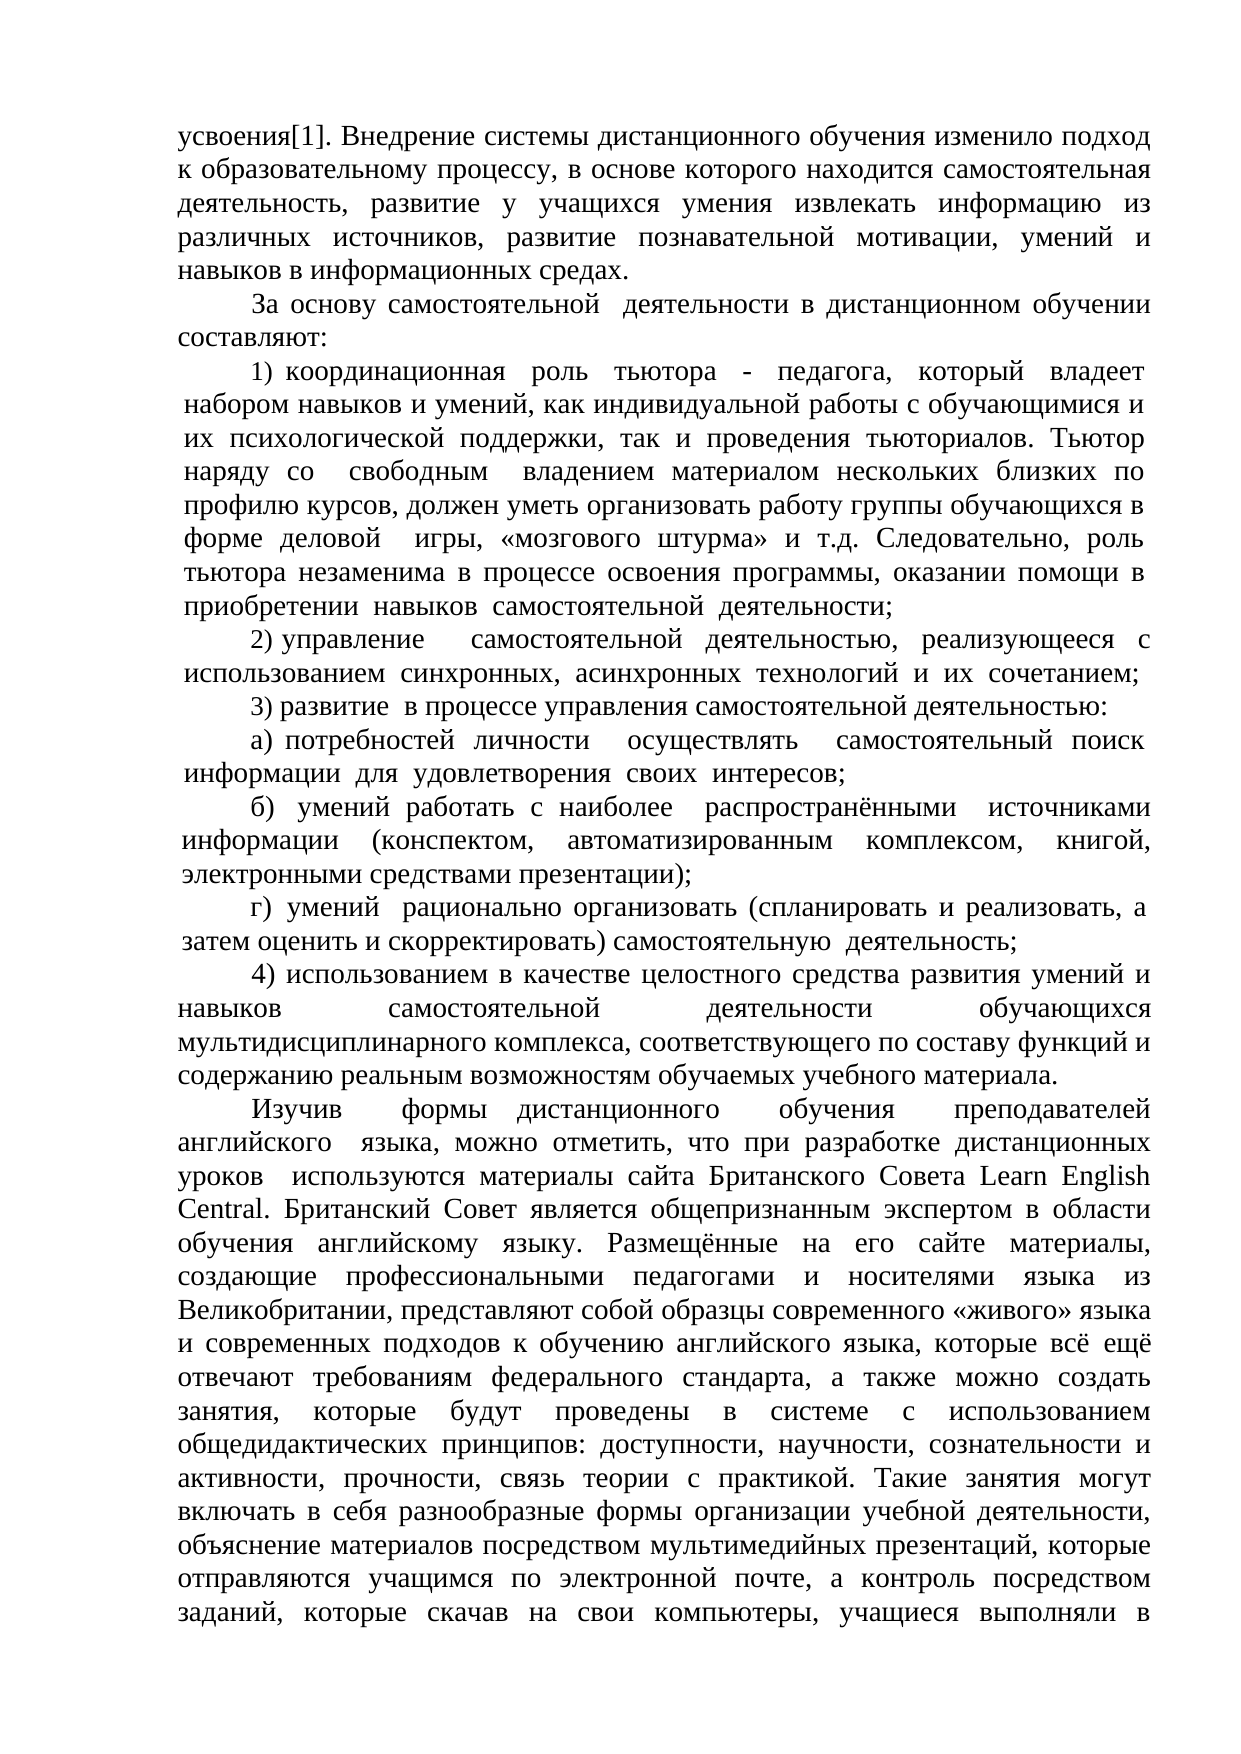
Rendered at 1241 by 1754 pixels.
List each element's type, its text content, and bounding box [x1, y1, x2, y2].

text а) потребностей личности осуществлять самостоятельный поиск информации для удовлетворения своих интересов; [183, 722, 1145, 789]
text г) умений рационально организовать (спланировать и реализовать, а затем оценить и скорректировать) самостоятельную деятельность; [181, 889, 1147, 957]
text 4) использованием в качестве целостного средства развития умений и навыков самостоятельной деятельности обучающихся мультидисциплинарного комплекса, соответствующего по составу функций и содержанию реальным возможностям обучаемых учебного материала. [177, 957, 1152, 1091]
text За основу самостоятельной деятельности в дистанционном обучении составляют: [177, 286, 1152, 353]
list координационная роль тьютора - педагога, который владеет набором навыков и умений, как индивидуальной работы с обучающимися и их психологической поддержки, так и проведения тьюториалов. Тьютор наряду со свободным владением материалом нескольких близких по профилю курсов, должен уметь организовать работу группы обучающихся в форме деловой игры, «мозгового штурма» и т.д. Следовательно, роль тьютора незаменима в процессе освоения программы, оказании помощи в приобретении навыков самостоятельной деятельности; [183, 353, 1145, 621]
list управление самостоятельной деятельностью, реализующееся с использованием синхронных, асинхронных технологий и их сочетанием; [183, 621, 1152, 688]
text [177, 118, 1152, 286]
list развитие в процессе управления самостоятельной деятельностью: [183, 688, 1152, 722]
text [177, 1091, 1152, 1627]
text б) умений работать с наиболее распространёнными источниками информации (конспектом, автоматизированным комплексом, книгой, электронными средствами презентации); [181, 789, 1152, 889]
